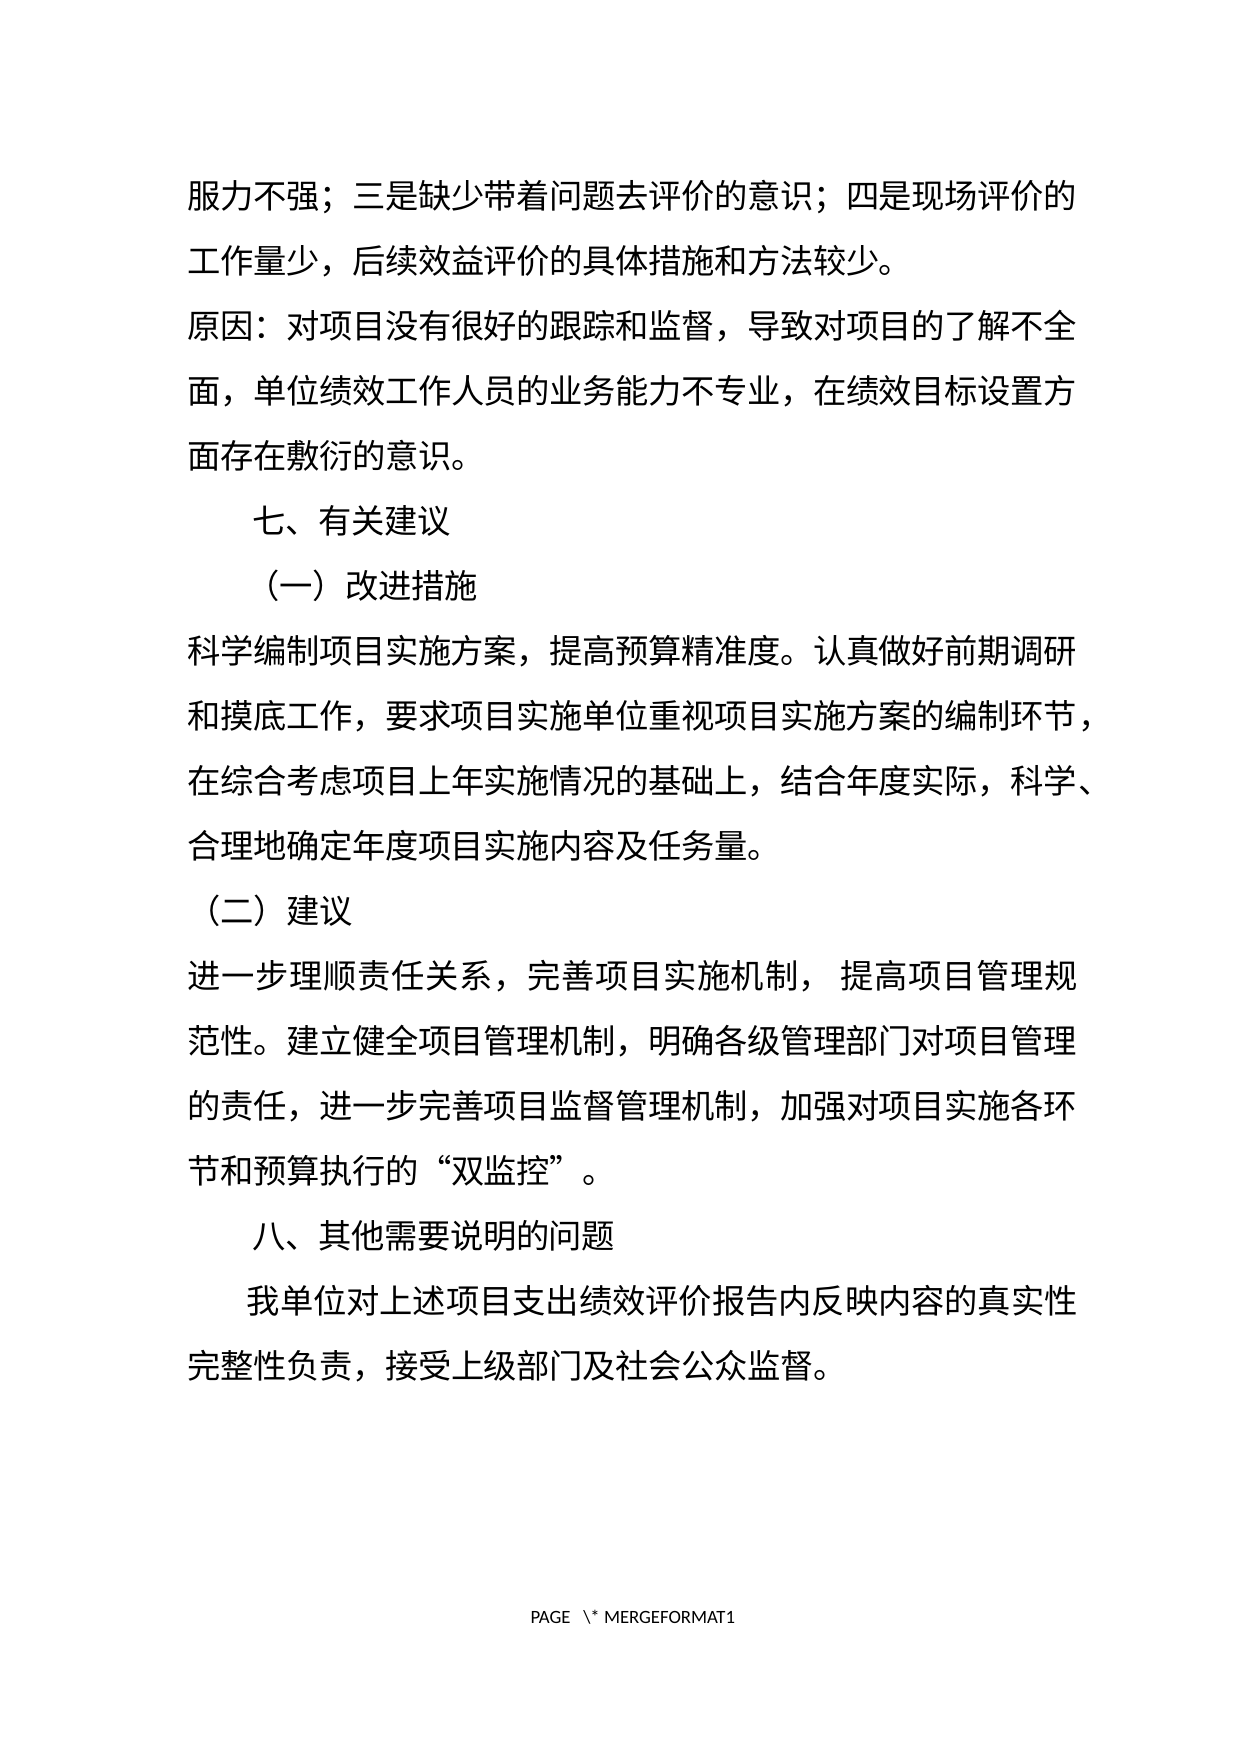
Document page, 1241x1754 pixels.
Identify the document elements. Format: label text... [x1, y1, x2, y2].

text 七、有关建议 [187, 487, 1078, 552]
text 八、其他需要说明的问题 [187, 1202, 1078, 1267]
text （一）改进措施 科学编制项目实施方案，提高预算精准度。认真做好前期调研和摸底工作，要求项目实施单位重视项目实施方案的编制环节，在综合考虑项目上年实施情况的基础上，结合年度实际，科学、合理地确定年度项目实施内容及任务量。 （二）建议 进一步理顺责任关系，完善项目实施机制， 提高项目管理规范性。建立健全项目管理机制，明确各级管理部门对项目管理的责任，进一步完善项目监督管理机制，加强对项目实施各环节和预算执行的“双监控”。 [187, 552, 1078, 1202]
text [187, 162, 1078, 487]
text 我单位对上述项目支出绩效评价报告内反映内容的真实性、完整性负责，接受上级部门及社会公众监督。 [187, 1267, 1078, 1397]
